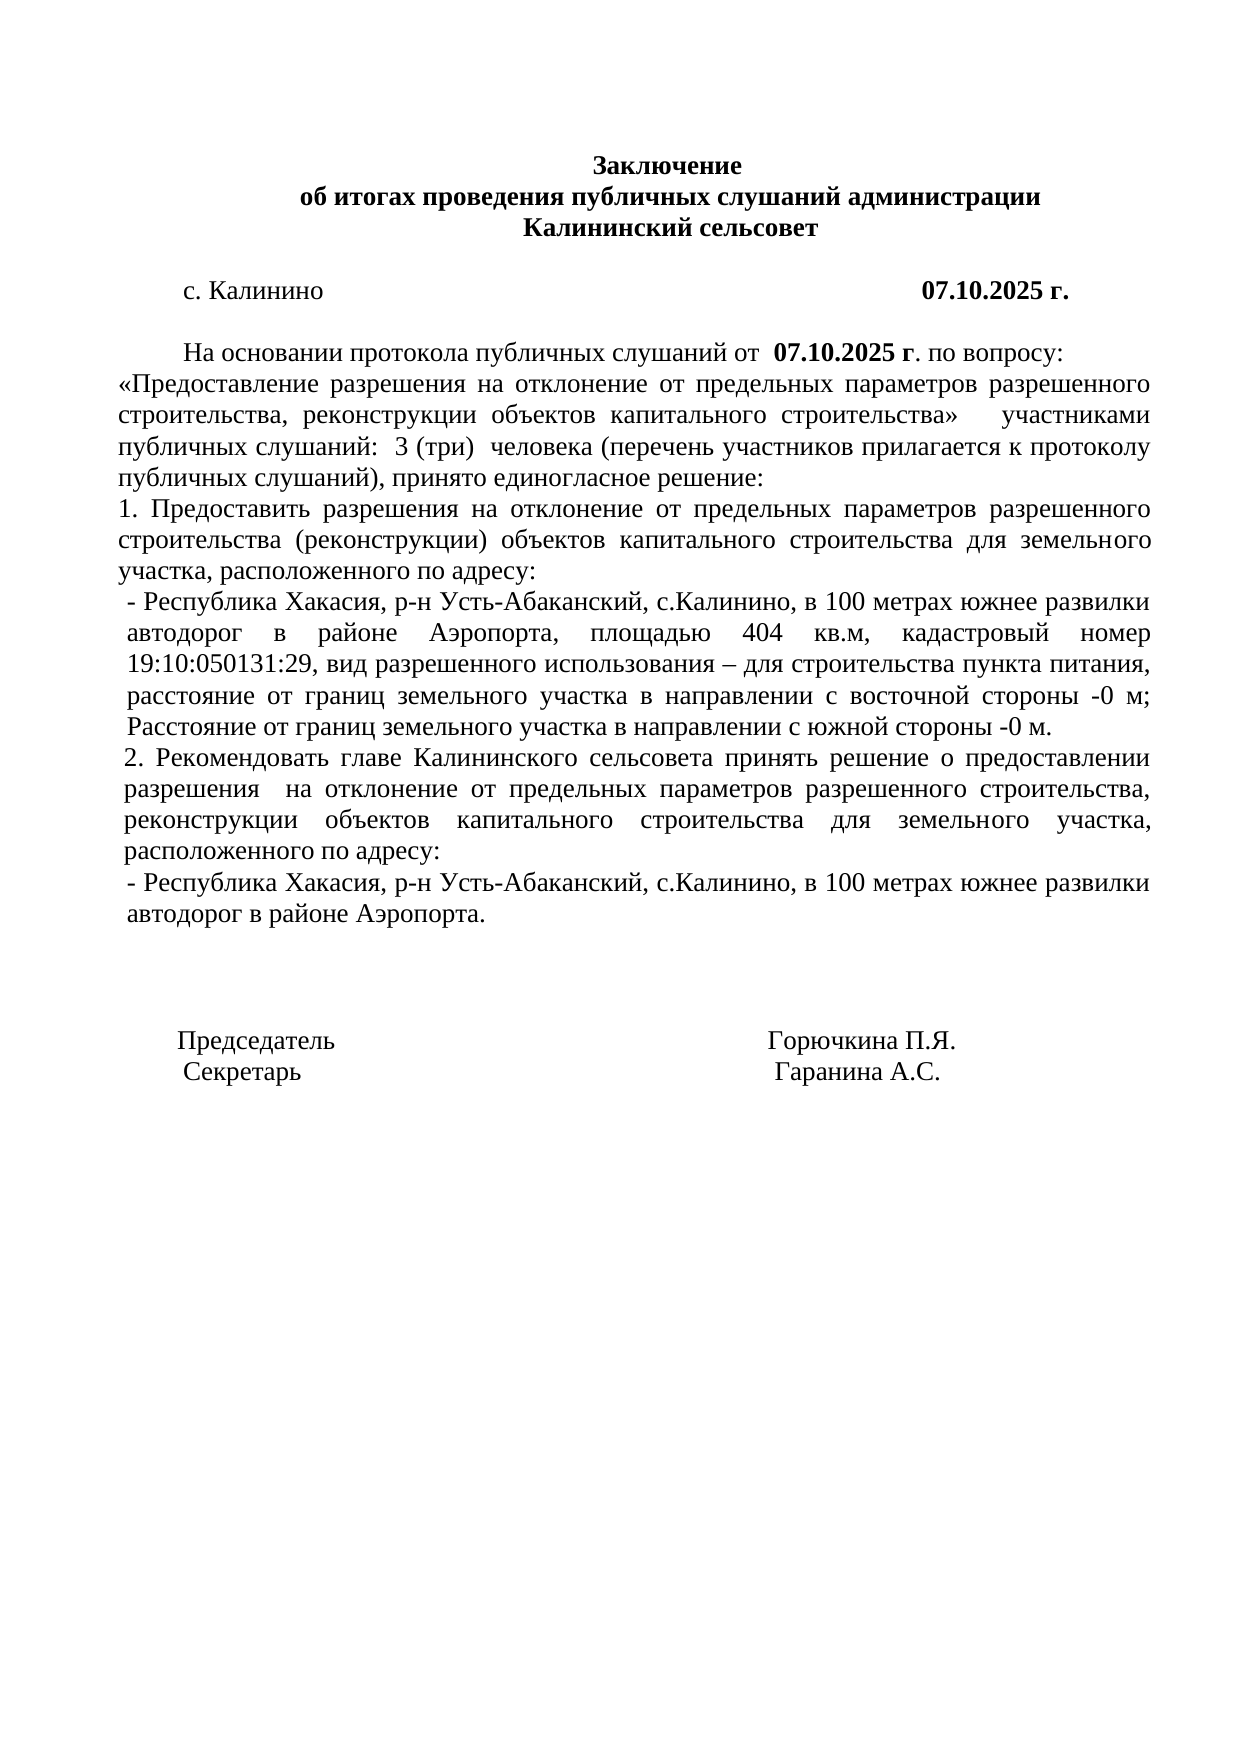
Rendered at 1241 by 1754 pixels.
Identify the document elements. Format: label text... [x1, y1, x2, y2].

text «Предоставление разрешения на отклонение от предельных параметров разрешенного строительства, реконструкции объектов капитального строительства» участниками публичных слушаний: 3 (три) человека (перечень участников прилагается к протоколу публичных слушаний), принято единогласное решение: [118, 367, 1152, 492]
text Заключение [183, 149, 1152, 180]
text На основании протокола публичных слушаний от 07.10.2025 г. по вопросу: [118, 336, 1152, 367]
text об итогах проведения публичных слушаний администрации [183, 180, 1152, 212]
text - Республика Хакасия, р-н Усть-Абаканский, с.Калинино, в 100 метрах южнее развилки автодорог в районе Аэропорта, площадью 404 кв.м, кадастровый номер 19:10:050131:29, вид разрешенного использования – для строительства пункта питания, расстояние от границ земельного участка в направлении с восточной стороны -0 м; Расстояние от границ земельного участка в направлении с южной стороны -0 м. [127, 585, 1152, 741]
text с. Калинино 07.10.2025 г. [183, 274, 1152, 305]
text Секретарь Гаранина А.С. [183, 1055, 1152, 1086]
text 1. Предоставить разрешения на отклонение от предельных параметров разрешенного строительства (реконструкции) объектов капитального строительства для земельного участка, расположенного по адресу: [118, 492, 1152, 585]
text 2. Рекомендовать главе Калининского сельсовета принять решение о предоставлении разрешения на отклонение от предельных параметров разрешенного строительства, реконструкции объектов капитального строительства для земельного участка, расположенного по адресу: [124, 741, 1152, 866]
text Калининский сельсовет [183, 212, 1152, 243]
text Председатель Горючкина П.Я. [177, 1024, 1152, 1055]
text - Республика Хакасия, р-н Усть-Абаканский, с.Калинино, в 100 метрах южнее развилки автодорог в районе Аэропорта. [127, 866, 1152, 928]
